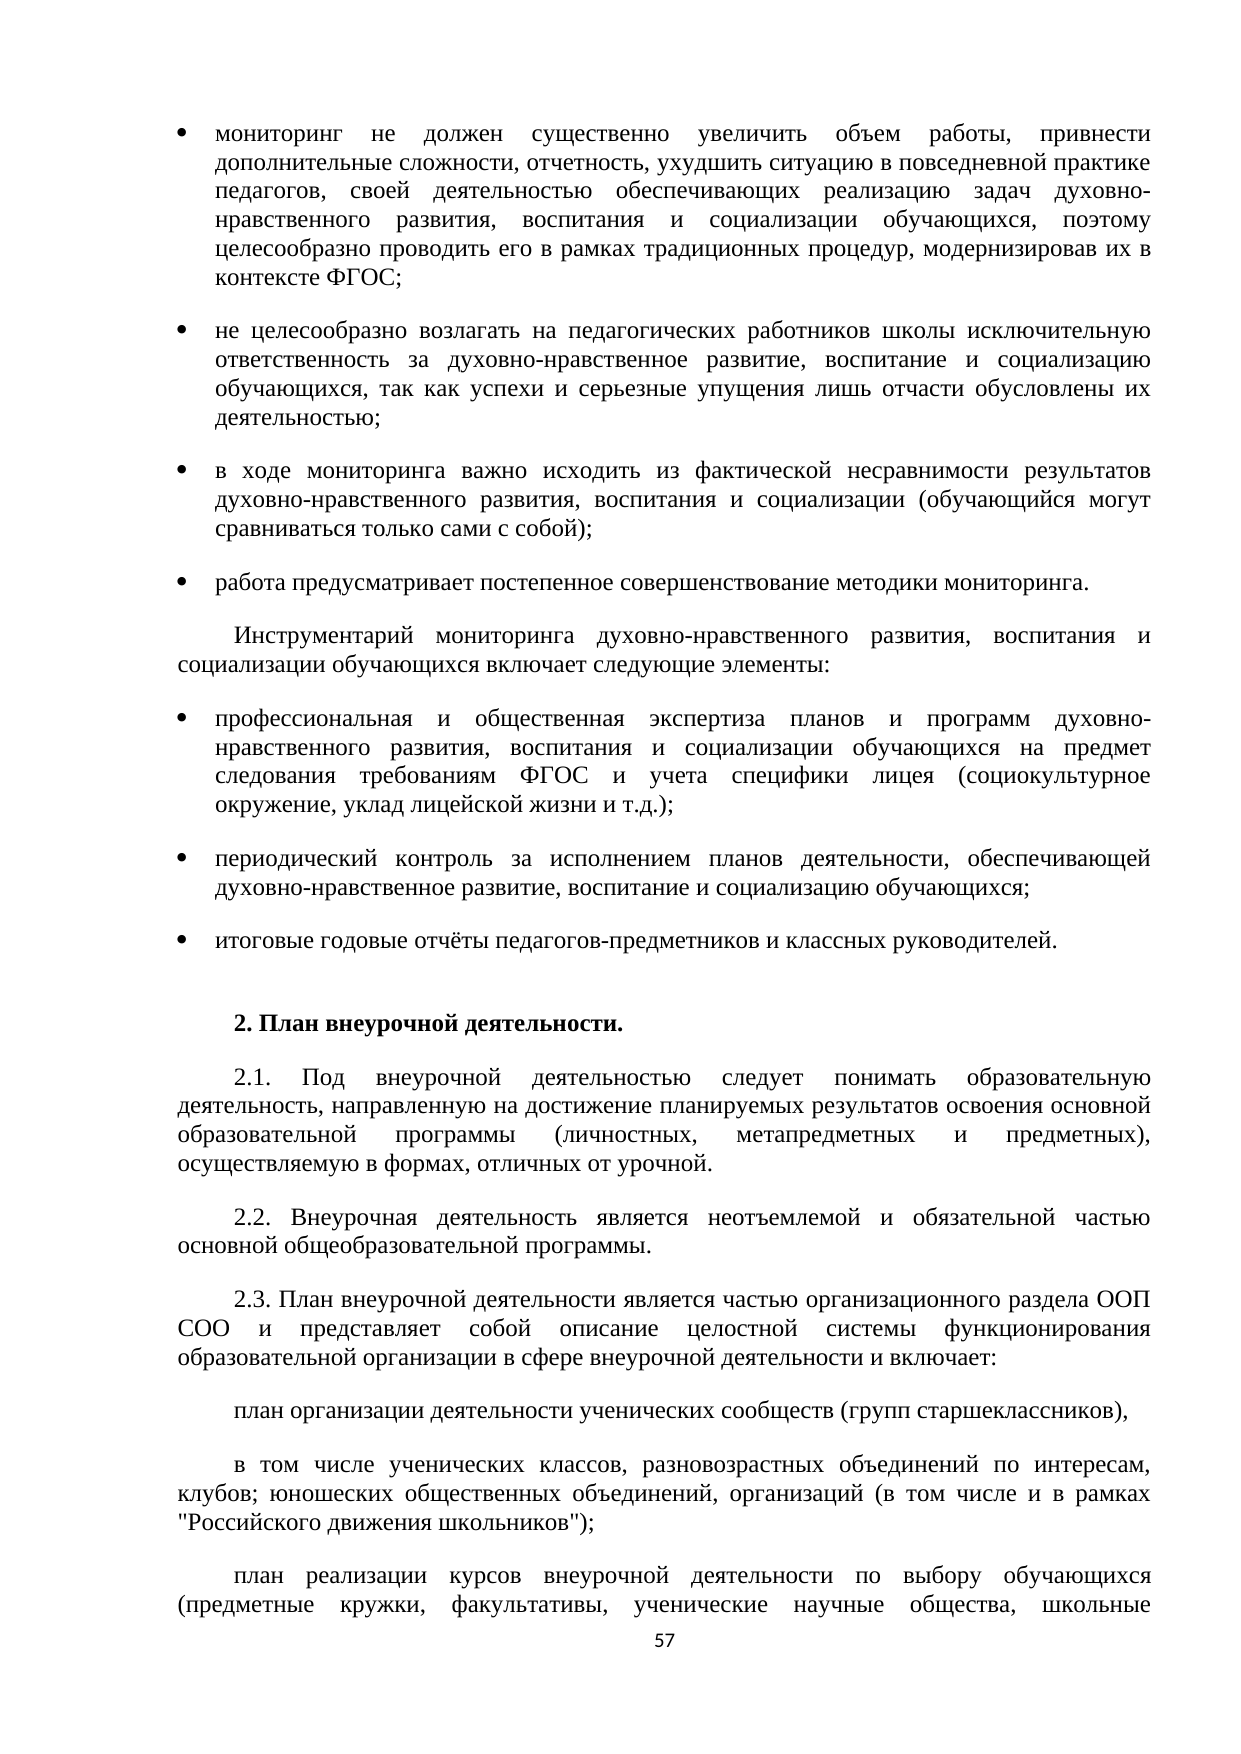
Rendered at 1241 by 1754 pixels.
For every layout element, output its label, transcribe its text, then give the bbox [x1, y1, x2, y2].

text 2.2. Внеурочная деятельность является неотъемлемой и обязательной частью основной общеобразовательной программы. [177, 1202, 1152, 1259]
list итоговые годовые отчёты педагогов-предметников и классных руководителей. [177, 926, 1152, 954]
list мониторинг не должен существенно увеличить объем работы, привнести дополнительные сложности, отчетность, ухудшить ситуацию в повседневной практике педагогов, своей деятельностью обеспечивающих реализацию задач духовно-нравственного развития, воспитания и социализации обучающихся, поэтому целесообразно проводить его в рамках традиционных процедур, модернизировав их в контексте ФГОС; [177, 118, 1152, 291]
text 2.3. План внеурочной деятельности является частью организационного раздела ООП СОО и представляет собой описание целостной системы функционирования образовательной организации в сфере внеурочной деятельности и включает: [177, 1284, 1152, 1371]
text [177, 1561, 1152, 1618]
list периодический контроль за исполнением планов деятельности, обеспечивающей духовно-нравственное развитие, воспитание и социализацию обучающихся; [177, 843, 1152, 901]
list работа предусматривает постепенное совершенствование методики мониторинга. [177, 567, 1152, 596]
text 2. План внеурочной деятельности. [177, 1008, 1152, 1037]
text план организации деятельности ученических сообществ (групп старшеклассников), [177, 1396, 1152, 1424]
list в ходе мониторинга важно исходить из фактической несравнимости результатов духовно-нравственного развития, воспитания и социализации (обучающийся могут сравниваться только сами с собой); [177, 456, 1152, 542]
list профессиональная и общественная экспертиза планов и программ духовно-нравственного развития, воспитания и социализации обучающихся на предмет следования требованиям ФГОС и учета специфики лицея (социокультурное окружение, уклад лицейской жизни и т.д.); [177, 703, 1152, 818]
text Инструментарий мониторинга духовно-нравственного развития, воспитания и социализации обучающихся включает следующие элементы: [177, 621, 1152, 678]
text 2.1. Под внеурочной деятельностью следует понимать образовательную деятельность, направленную на достижение планируемых результатов освоения основной образовательной программы (личностных, метапредметных и предметных), осуществляемую в формах, отличных от урочной. [177, 1062, 1152, 1177]
list не целесообразно возлагать на педагогических работников школы исключительную ответственность за духовно-нравственное развитие, воспитание и социализацию обучающихся, так как успехи и серьезные упущения лишь отчасти обусловлены их деятельностью; [177, 316, 1152, 431]
text в том числе ученических классов, разновозрастных объединений по интересам, клубов; юношеских общественных объединений, организаций (в том числе и в рамках "Российского движения школьников"); [177, 1449, 1152, 1536]
